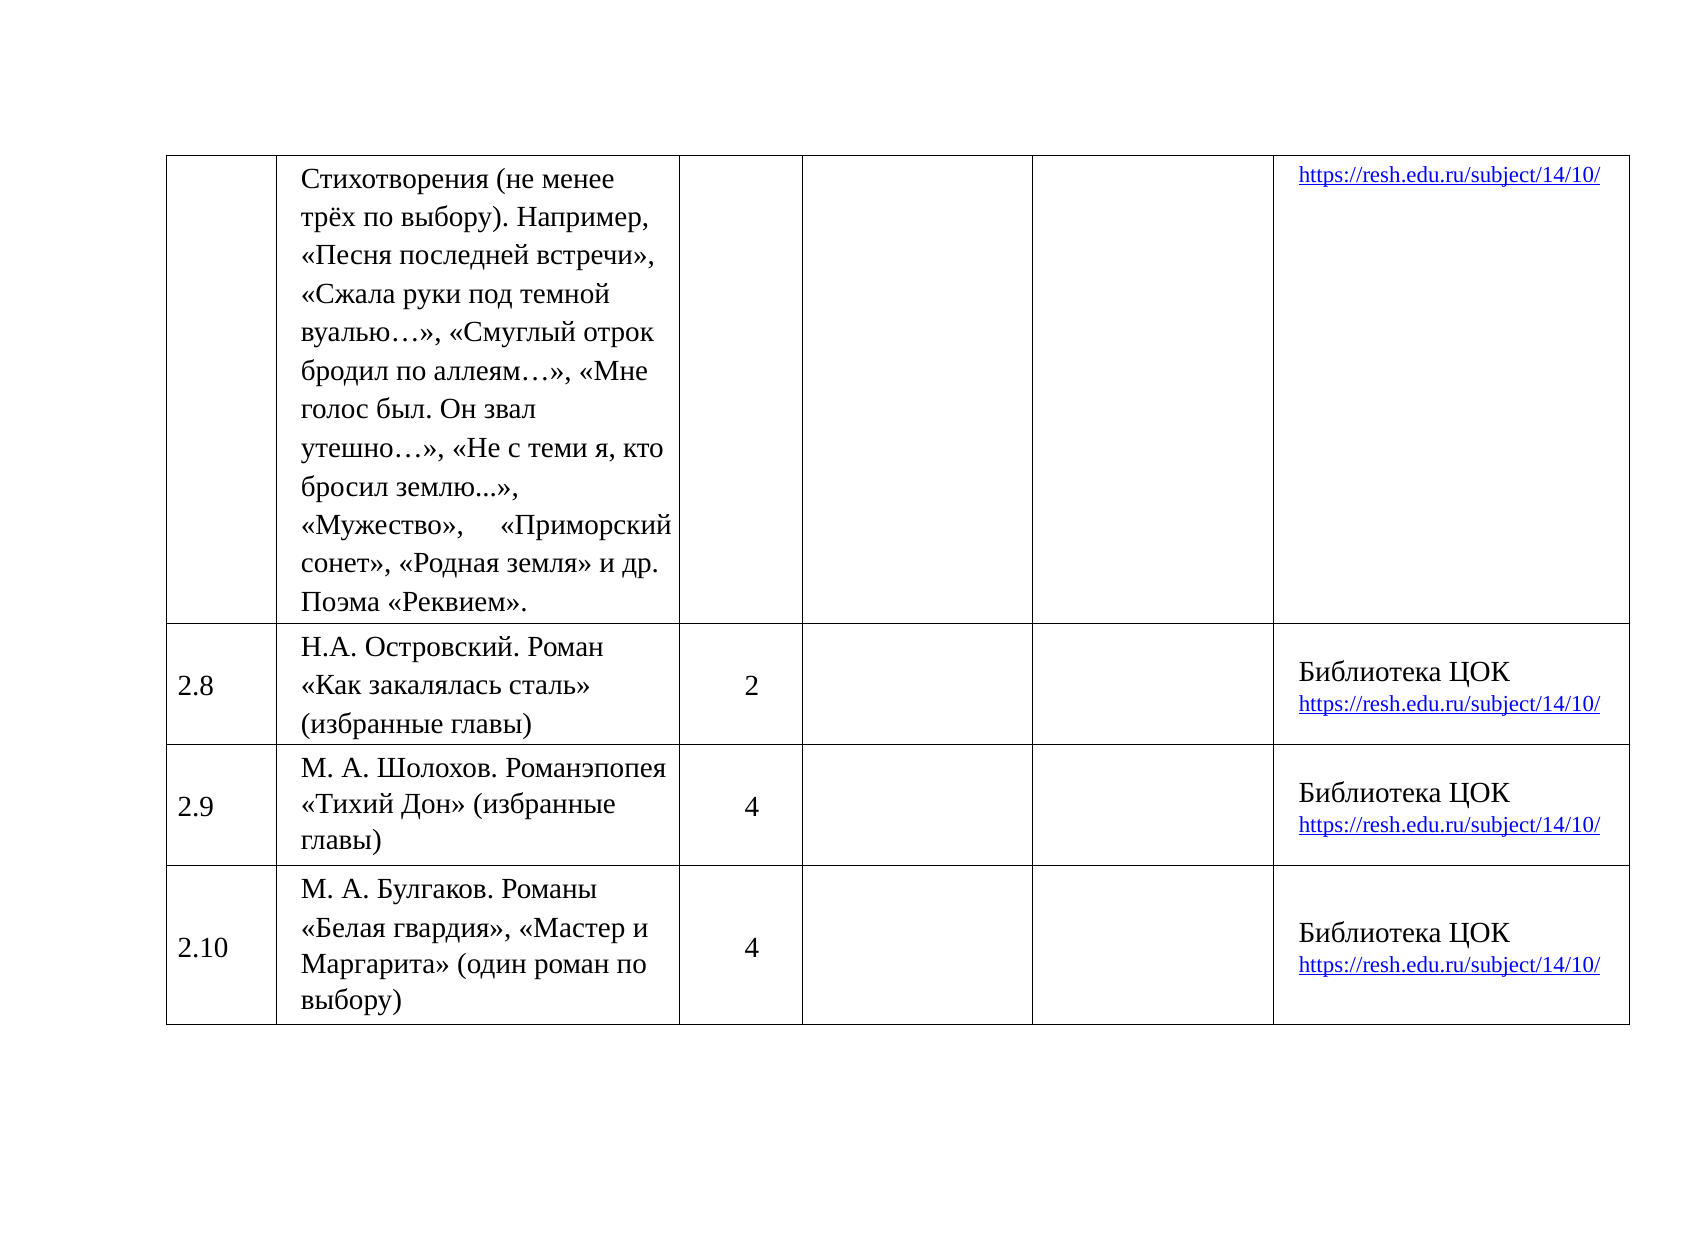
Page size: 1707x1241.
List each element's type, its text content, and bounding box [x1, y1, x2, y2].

table_cell 2.9 [167, 745, 276, 865]
table_cell Библиотека ЦОК https://resh.edu.ru/subject/14/10/ [1274, 624, 1629, 744]
table_cell [1033, 866, 1273, 1024]
table_cell Библиотека ЦОК https://resh.edu.ru/subject/14/10/ [1274, 745, 1629, 865]
table_cell М. А. Булгаков. Романы «Белая гвардия», «Мастер и Маргарита» (один роман по выбору) [277, 866, 679, 1024]
table_cell 2.10 [167, 866, 276, 1024]
table_header [803, 156, 1032, 623]
table_cell [803, 866, 1032, 1024]
table_cell [803, 745, 1032, 865]
table_cell [803, 624, 1032, 744]
table_cell Н.А. Островский. Роман «Как закалялась сталь» (избранные главы) [277, 624, 679, 744]
table_cell 2 [680, 624, 802, 744]
table_header Стихотворения (не менее трёх по выбору). Например, «Песня последней встречи», «Сжала руки под темной вуалью…», «Смуглый отрок бродил по аллеям…», «Мне голос был. Он звал утешно…», «Не с теми я, кто бросил землю...», «Мужество», «Приморский сонет», «Родная земля» и др. Поэма «Реквием». [277, 156, 679, 623]
table_cell [1033, 745, 1273, 865]
table_header [1033, 156, 1273, 623]
table_cell М. А. Шолохов. Романэпопея «Тихий Дон» (избранные главы) [277, 745, 679, 865]
table_cell 4 [680, 745, 802, 865]
table_cell [1033, 624, 1273, 744]
table_cell 4 [680, 866, 802, 1024]
table_header https://resh.edu.ru/subject/14/10/ [1274, 156, 1629, 623]
table_header [680, 156, 802, 623]
table_header [167, 156, 276, 623]
table_cell 2.8 [167, 624, 276, 744]
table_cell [1274, 866, 1629, 1024]
